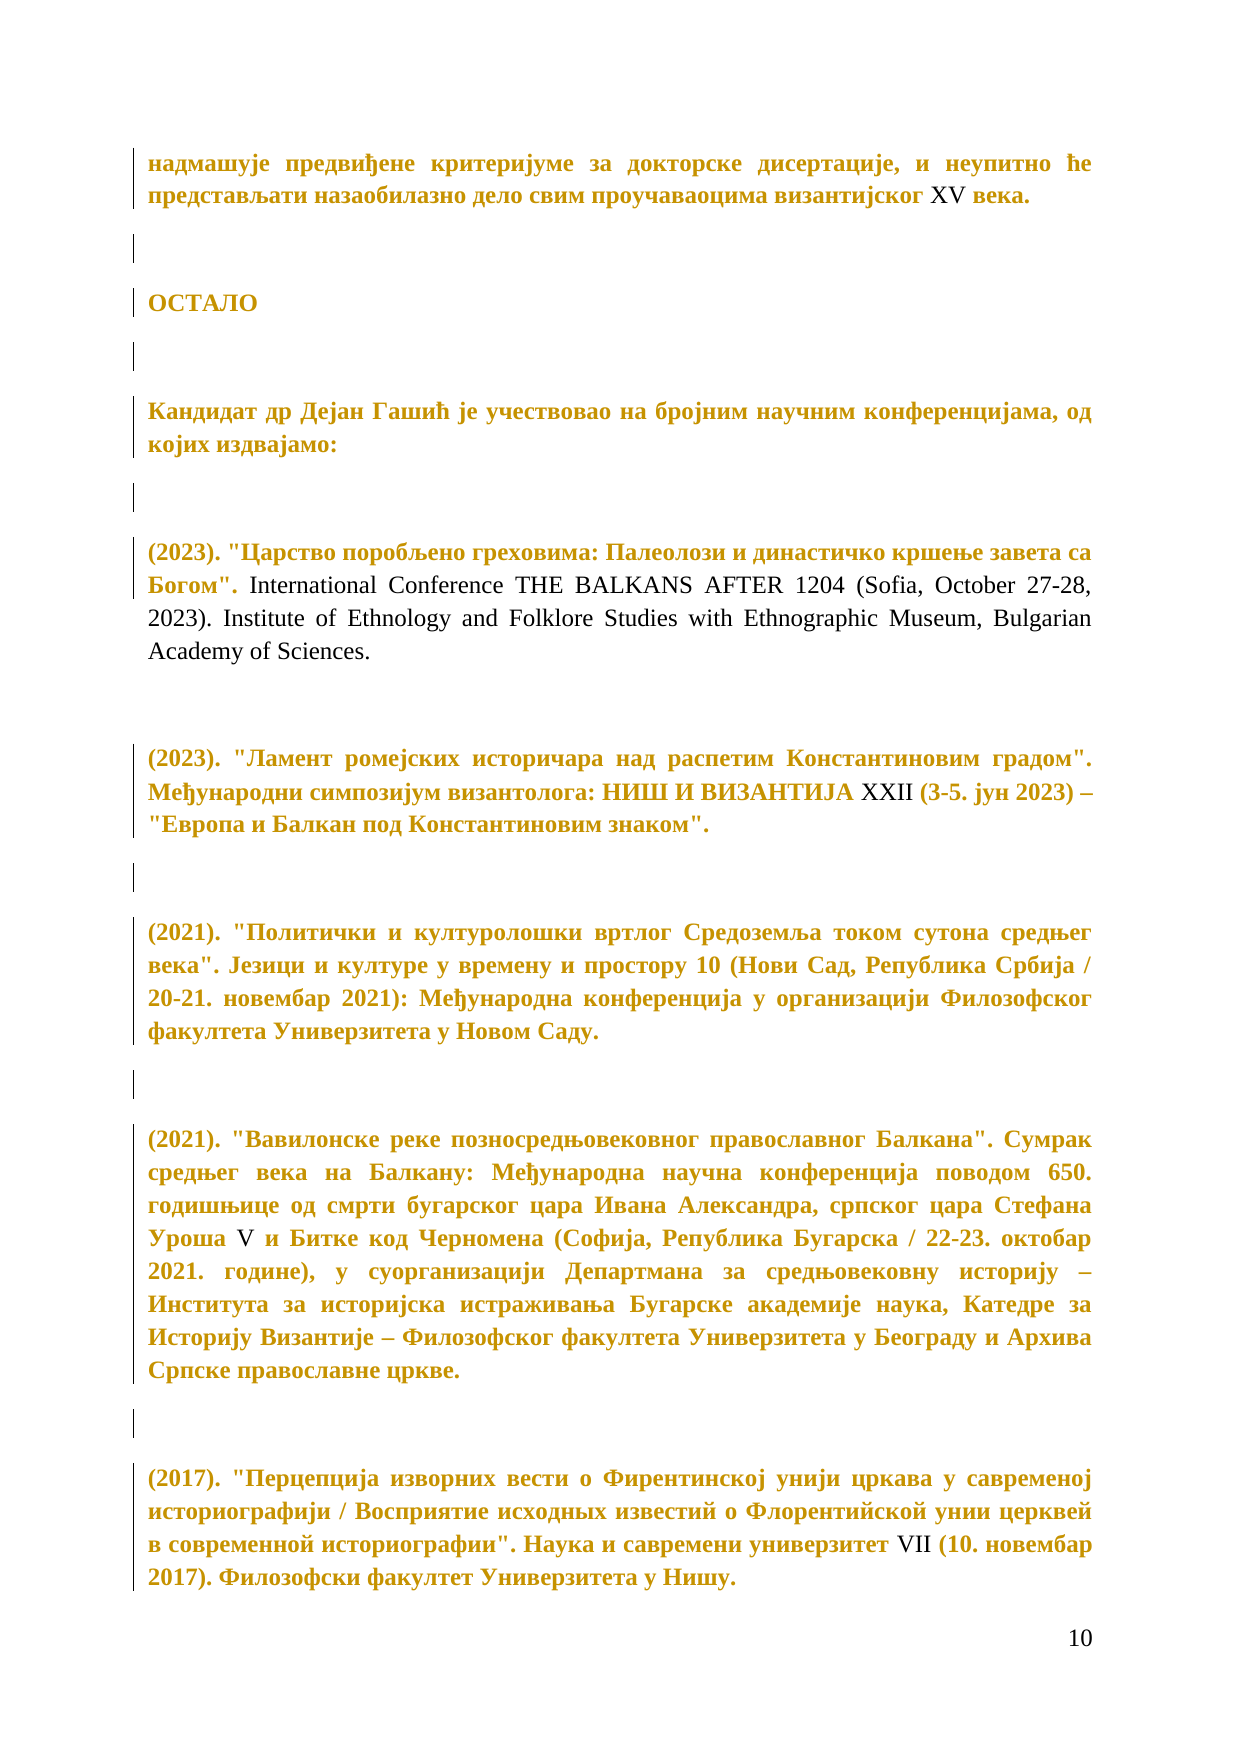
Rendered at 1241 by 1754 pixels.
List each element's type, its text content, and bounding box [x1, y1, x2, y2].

text ОСТАЛО [148, 288, 1093, 317]
text (2021). "Вавилонске реке позносредњовековног православног Балкана". Сумрак средњег века на Балкану: Међународна научна конференција поводом 650. годишњице од смрти бугарског цара Ивана Александра, српског цара Стефана Уроша V и Битке код Черномена (Софија, Република Бугарска / 22-23. октобар 2021. године), у суорганизацији Департмана за средњовековну историју – Института за историјска истраживања Бугарске академије наука, Катедре за Историју Византије – Филозофског факултета Универзитета у Београду и Архива Српске православне цркве. [148, 1124, 1093, 1384]
text (2023). "Ламент ромејских историчара над распетим Константиновим градом". Међународни симпозијум византолога: НИШ И ВИЗАНТИЈА XXII (3-5. јун 2023) – "Европа и Балкан под Константиновим знаком". [148, 743, 1093, 838]
text (2017). "Перцепција изворних вести о Фирентинској унији цркава у савременој историографији / Восприятие исходных известий о Флорентийской унии церквей в современной историографии". Наука и савремени универзитет VII (10. новембар 2017). Филозофски факултет Универзитета у Нишу. [148, 1463, 1093, 1591]
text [148, 148, 1093, 209]
text (2023). "Царство поробљено греховима: Палеолози и династичко кршење завета са Богом". International Conference THE BALKANS AFTER 1204 (Sofia, October 27-28, 2023). Institute of Ethnology and Folklore Studies with Ethnographic Museum, Bulgarian Academy of Sciences. [148, 537, 1093, 664]
text (2021). "Политички и културолошки вртлог Средоземља током сутона средњег века". Језици и културе у времену и простору 10 (Нови Сад, Република Србија / 20-21. новембар 2021): Међународна конференција у организацији Филозофског факултета Универзитета у Новом Саду. [148, 917, 1093, 1045]
text Кандидат др Дејан Гашић је учествовао на бројним научним конференцијама, од којих издвајамо: [148, 396, 1093, 458]
